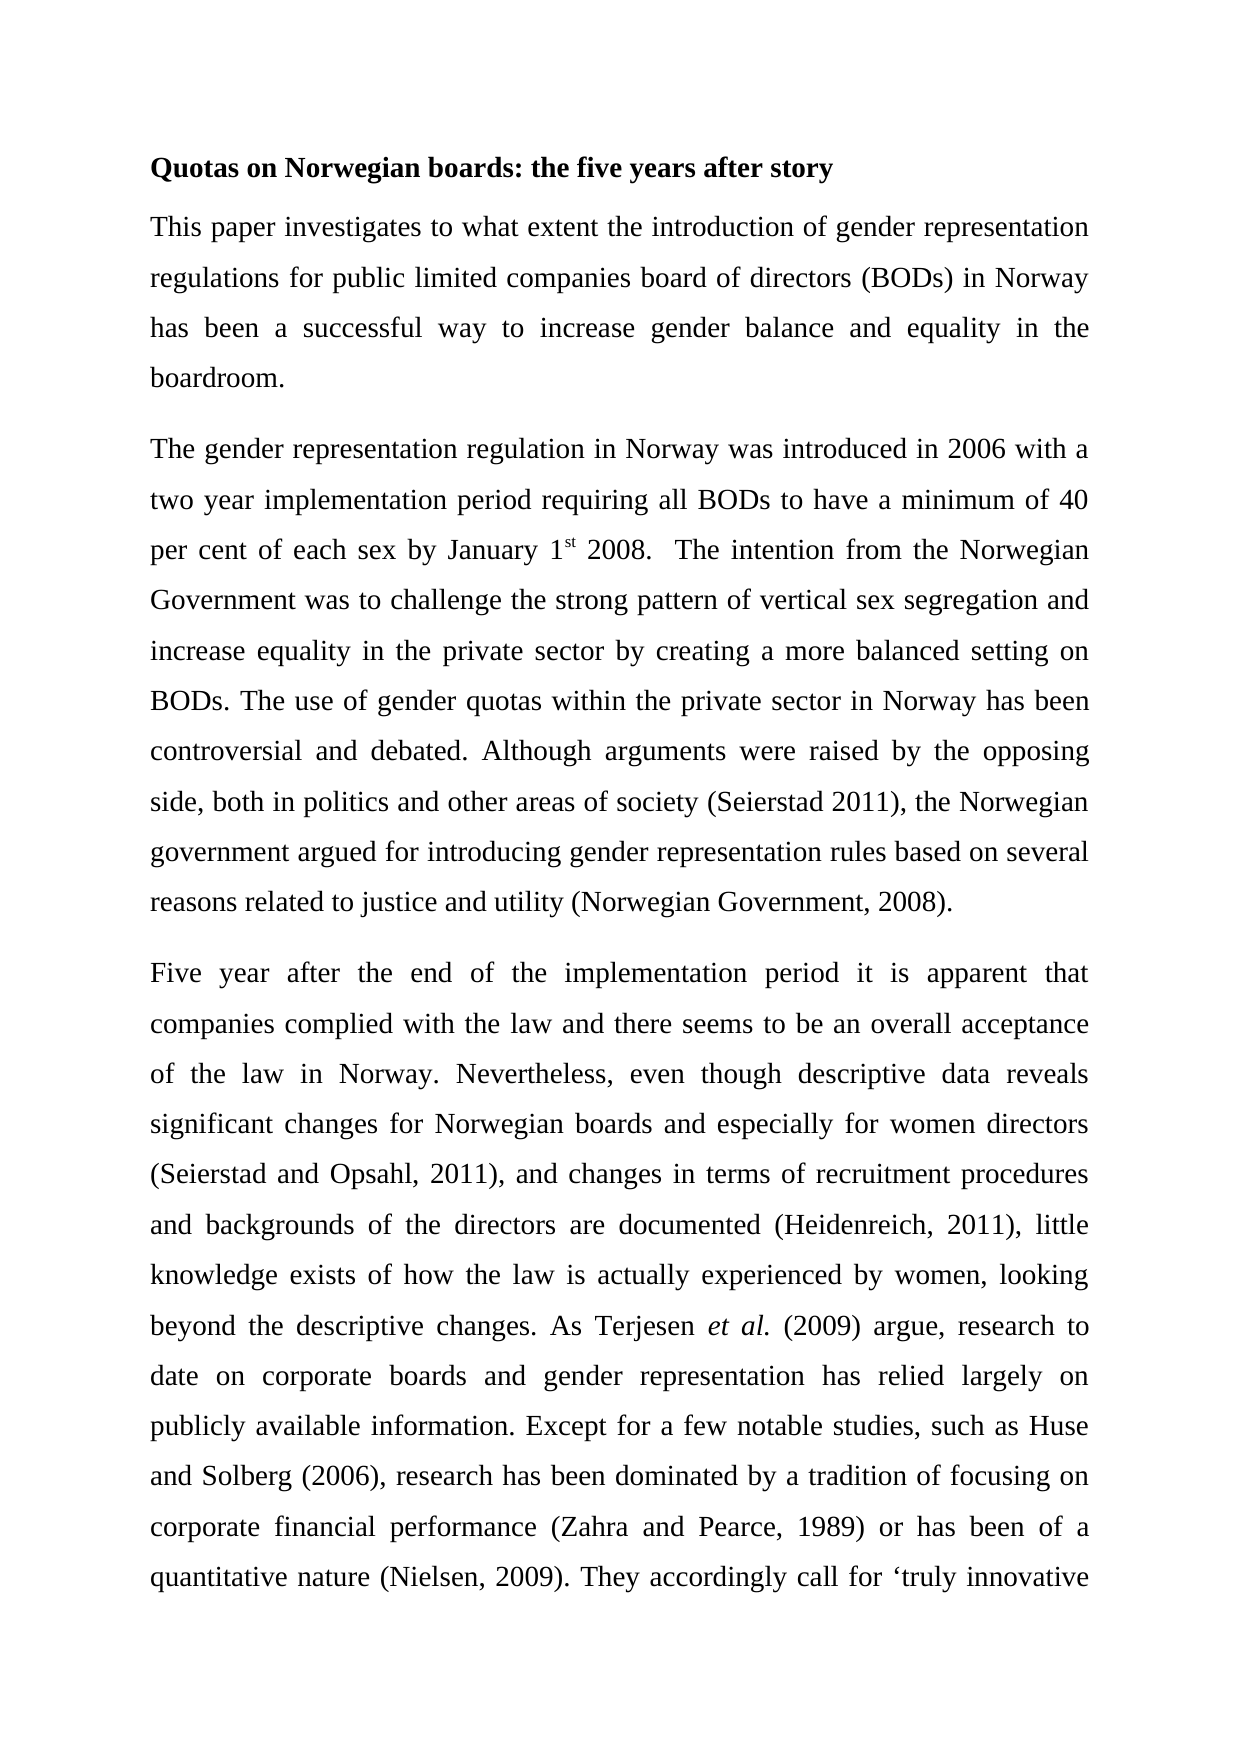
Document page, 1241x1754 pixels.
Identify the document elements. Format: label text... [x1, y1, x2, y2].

text Quotas on Norwegian boards: the five years after story [150, 150, 1090, 183]
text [150, 955, 1090, 1593]
text This paper investigates to what extent the introduction of gender representation regulations for public limited companies board of directors (BODs) in Norway has been a successful way to increase gender balance and equality in the boardroom. [150, 209, 1090, 394]
text The gender representation regulation in Norway was introduced in 2006 with a two year implementation period requiring all BODs to have a minimum of 40 per cent of each sex by January 1st 2008. The intention from the Norwegian Government was to challenge the strong pattern of vertical sex segregation and increase equality in the private sector by creating a more balanced setting on BODs. The use of gender quotas within the private sector in Norway has been controversial and debated. Although arguments were raised by the opposing side, both in politics and other areas of society (Seierstad 2011), the Norwegian government argued for introducing gender representation rules based on several reasons related to justice and utility (Norwegian Government, 2008). [150, 431, 1090, 918]
